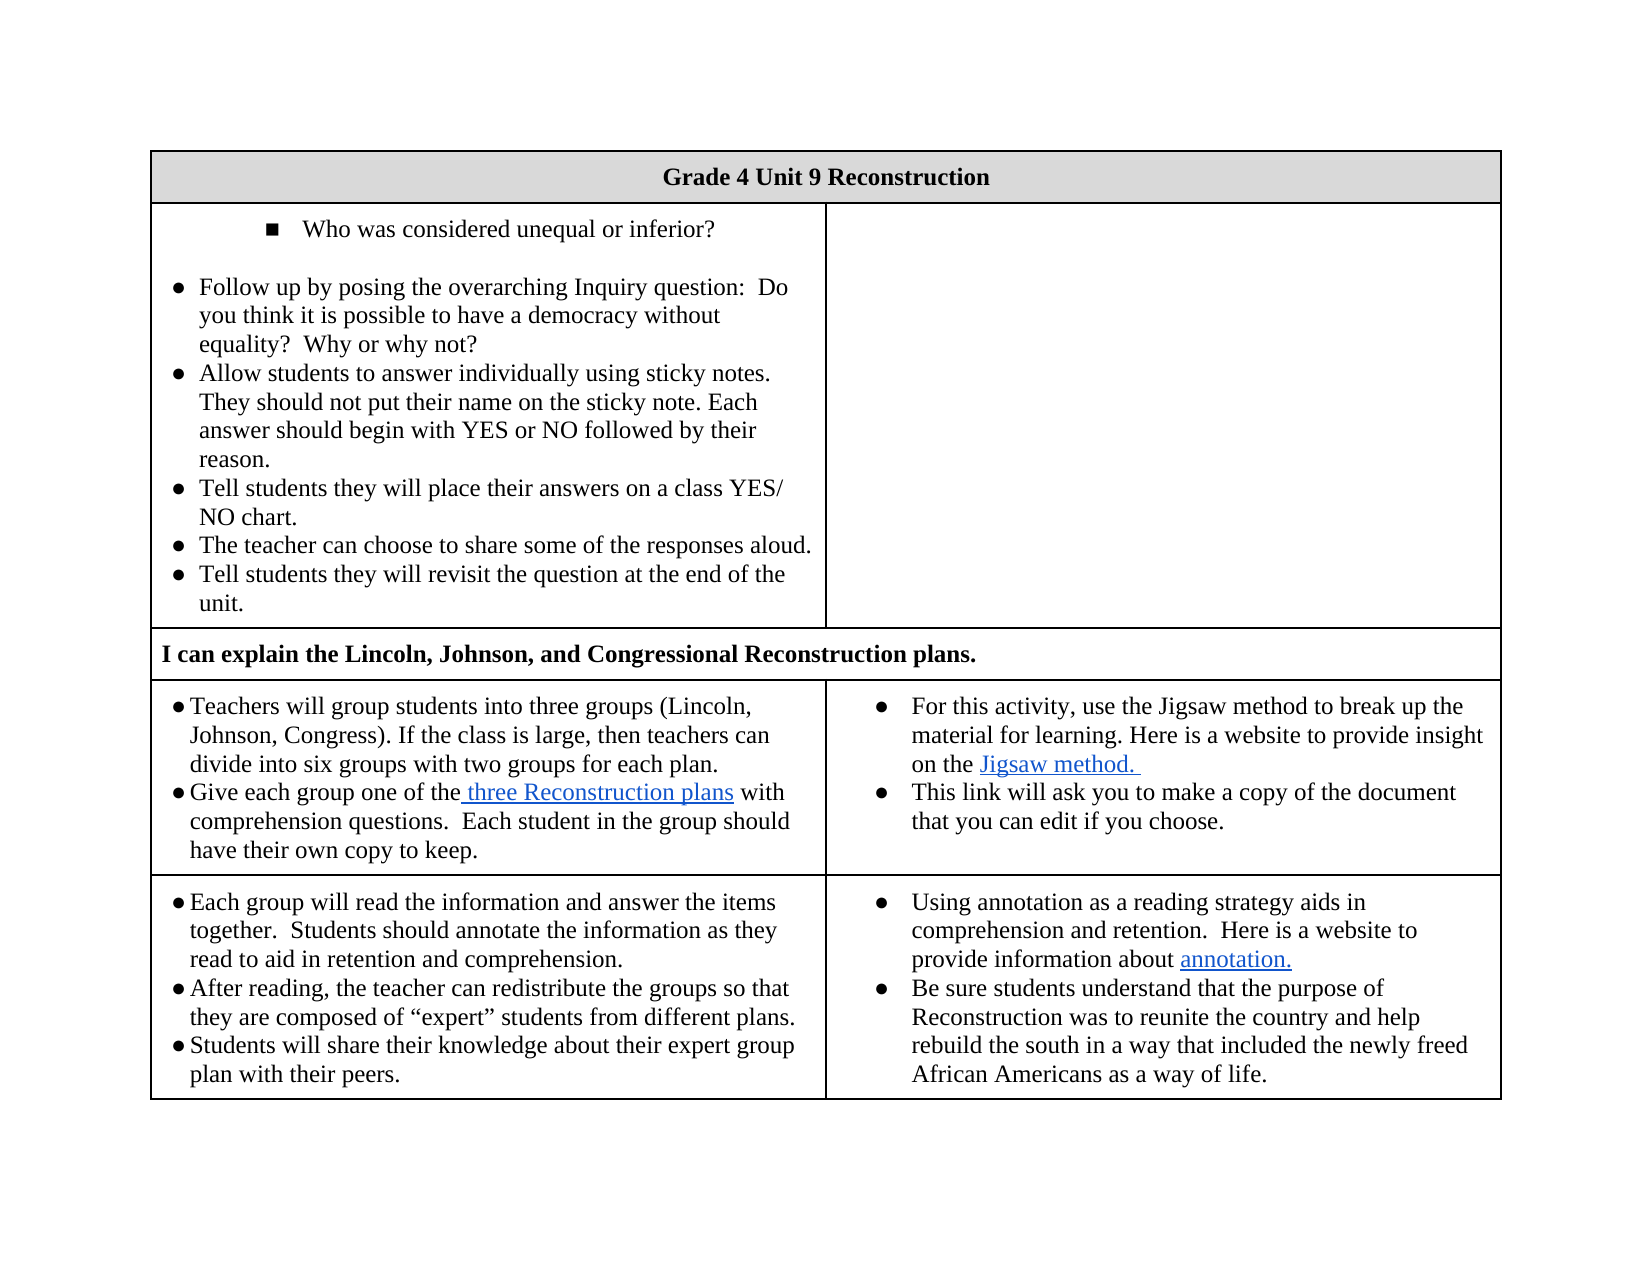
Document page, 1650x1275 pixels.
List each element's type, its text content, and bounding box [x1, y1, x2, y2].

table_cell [827, 876, 1500, 1098]
table_cell I can explain the Lincoln, Johnson, and Congressional Reconstruction plans. [152, 629, 1500, 679]
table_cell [152, 204, 825, 627]
table_cell Teachers will group students into three groups (Lincoln, Johnson, Congress). If the class is large, then teachers can divide into six groups with two groups for each plan. Give each group one of the three Reconstruction plans with comprehension questions. Each student in the group should have their own copy to keep. [152, 681, 825, 874]
table_cell For this activity, use the Jigsaw method to break up the material for learning. Here is a website to provide insight on the Jigsaw method. This link will ask you to make a copy of the document that you can edit if you choose. [827, 681, 1500, 874]
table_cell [827, 204, 1500, 627]
table_header Grade 4 Unit 9 Reconstruction [152, 152, 1500, 202]
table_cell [152, 876, 825, 1098]
